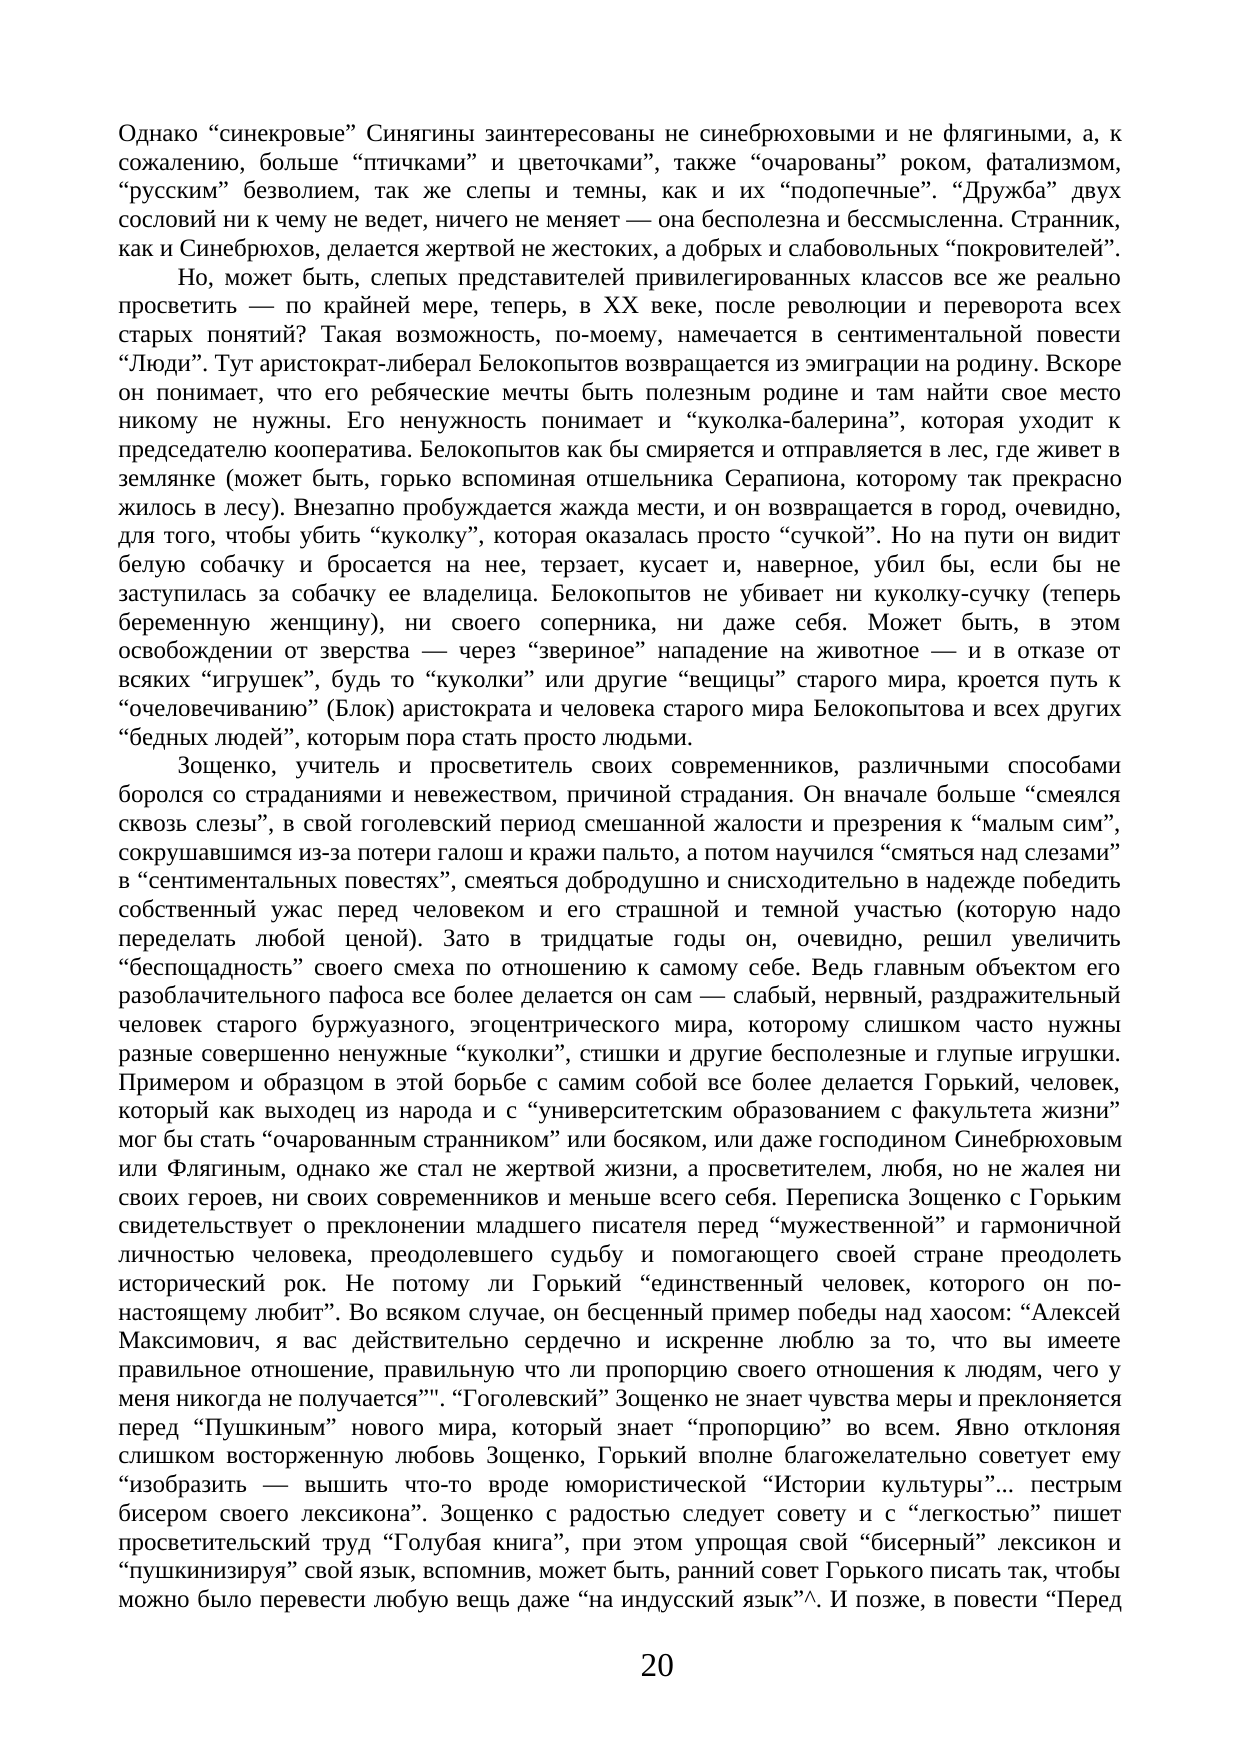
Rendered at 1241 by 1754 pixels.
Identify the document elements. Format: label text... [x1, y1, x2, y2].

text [118, 118, 1122, 262]
text Но, может быть, слепых представителей привилегированных классов все же реально просветить — по крайней мере, теперь, в XX веке, после революции и переворота всех старых понятий? Такая возможность, по-моему, намечается в сентиментальной повести “Люди”. Тут аристократ-либерал Белокопытов возвращается из эмиграции на родину. Вскоре он понимает, что его ребяческие мечты быть полезным родине и там найти свое место никому не нужны. Его ненужность понимает и “куколка-балерина”, которая уходит к председателю кооператива. Белокопытов как бы смиряется и отправляется в лес, где живет в землянке (может быть, горько вспоминая отшельника Серапиона, которому так прекрасно жилось в лесу). Внезапно пробуждается жажда мести, и он возвращается в город, очевидно, для того, чтобы убить “куколку”, которая оказалась просто “сучкой”. Но на пути он видит белую собачку и бросается на нее, терзает, кусает и, наверное, убил бы, если бы не заступилась за собачку ее владелица. Белокопытов не убивает ни куколку-сучку (теперь беременную женщину), ни своего соперника, ни даже себя. Может быть, в этом освобождении от зверства — через “звериное” нападение на животное — и в отказе от всяких “игрушек”, будь то “куколки” или другие “вещицы” старого мира, кроется путь к “очеловечиванию” (Блок) аристократа и человека старого мира Белокопытова и всех других “бедных людей”, которым пора стать просто людьми. [118, 262, 1122, 751]
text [118, 751, 1122, 1613]
